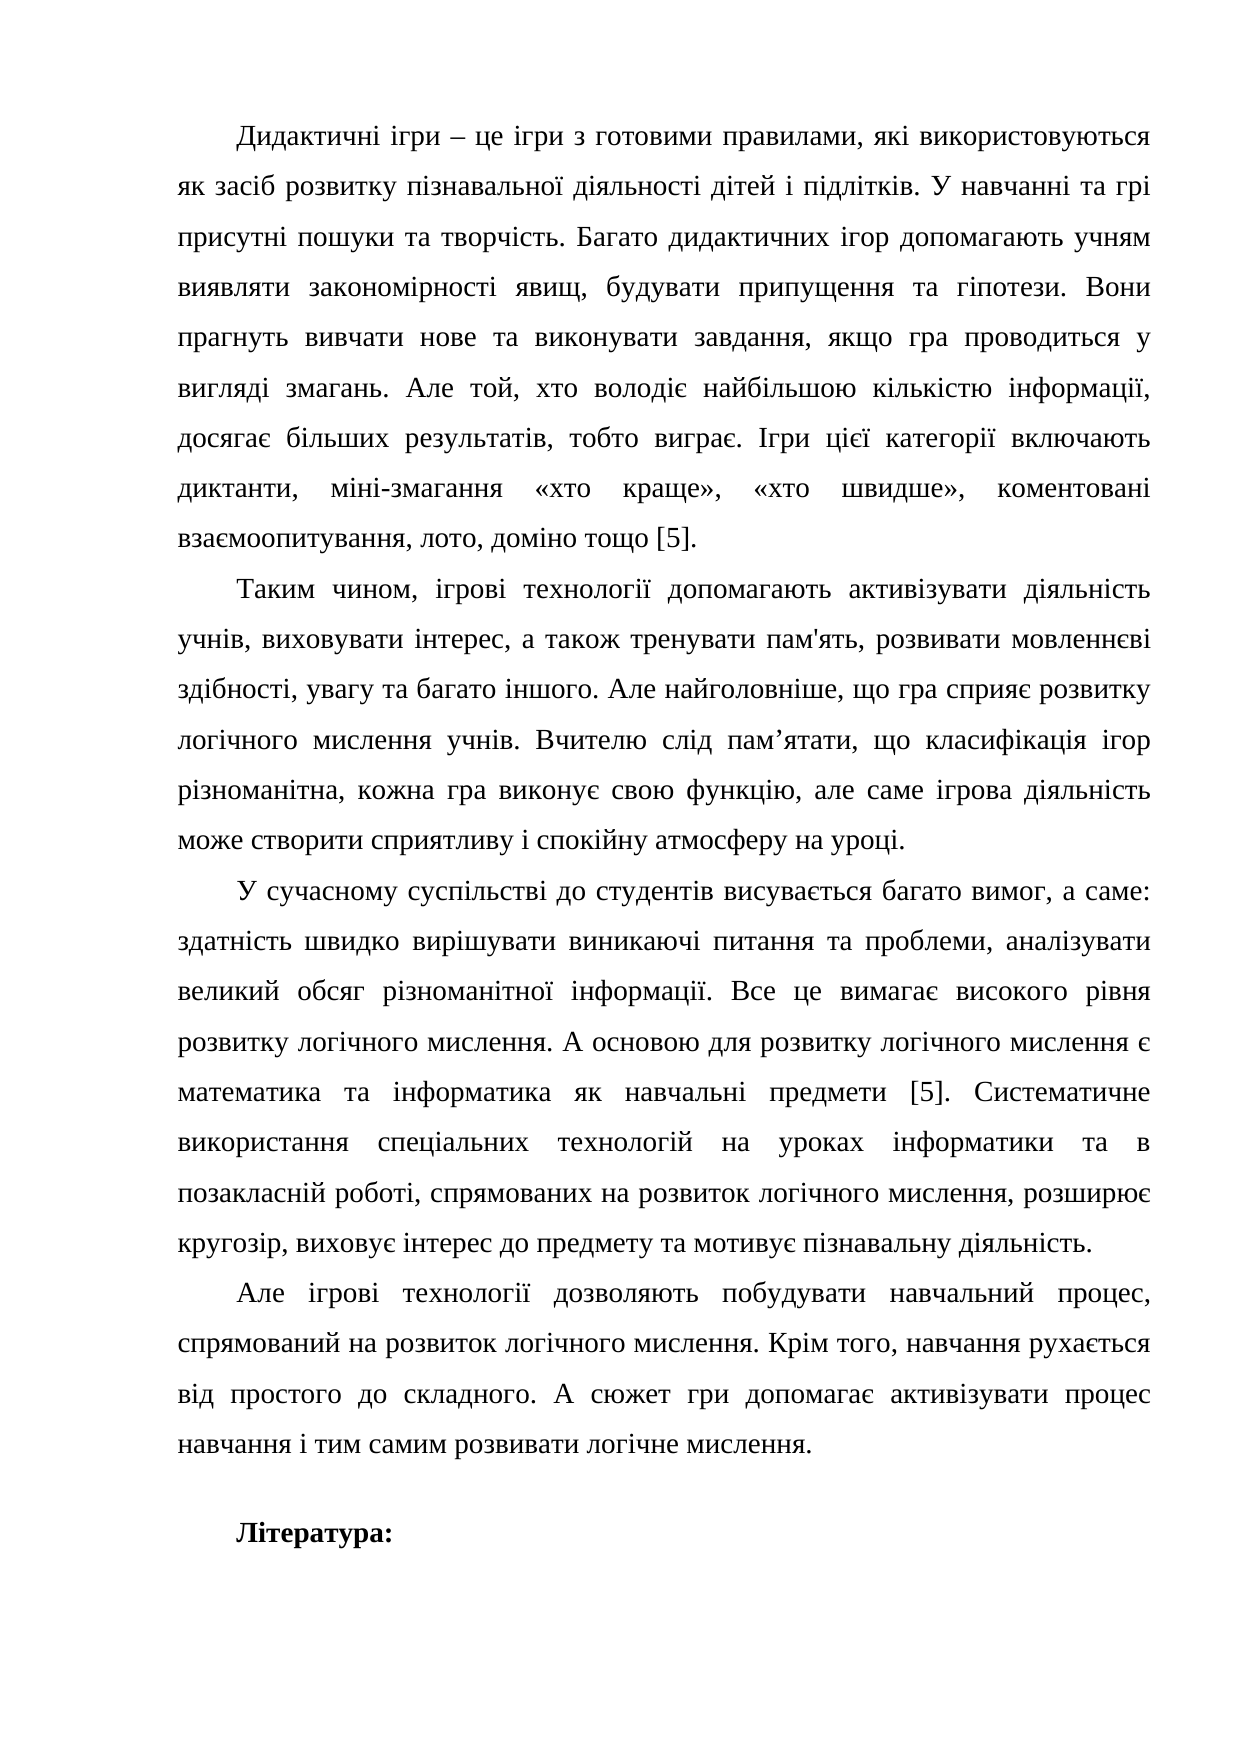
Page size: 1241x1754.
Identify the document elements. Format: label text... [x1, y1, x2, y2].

text Таким чином, ігрові технології допомагають активізувати діяльність учнів, виховувати інтерес, а також тренувати пам'ять, розвивати мовленнєві здібності, увагу та багато іншого. Але найголовніше, що гра сприяє розвитку логічного мислення учнів. Вчителю слід пам’ятати, що класифікація ігор різноманітна, кожна гра виконує свою функцію, але саме ігрова діяльність може створити сприятливу і спокійну атмосферу на уроці. [177, 571, 1152, 856]
text Література: [177, 1515, 1152, 1549]
text Але ігрові технології дозволяють побудувати навчальний процес, спрямований на розвиток логічного мислення. Крім того, навчання рухається від простого до складного. А сюжет гри допомагає активізувати процес навчання і тим самим розвивати логічне мислення. [177, 1275, 1152, 1460]
text У сучасному суспільстві до студентів висувається багато вимог, а саме: здатність швидко вирішувати виникаючі питання та проблеми, аналізувати великий обсяг різноманітної інформації. Все це вимагає високого рівня розвитку логічного мислення. А основою для розвитку логічного мислення є математика та інформатика як навчальні предмети [5]. Систематичне використання спеціальних технологій на уроках інформатики та в позакласній роботі, спрямованих на розвиток логічного мислення, розширює кругозір, виховує інтерес до предмету та мотивує пізнавальну діяльність. [177, 873, 1152, 1258]
text Дидактичні ігри – це ігри з готовими правилами, які використовуються як засіб розвитку пізнавальної діяльності дітей і підлітків. У навчанні та грі присутні пошуки та творчість. Багато дидактичних ігор допомагають учням виявляти закономірності явищ, будувати припущення та гіпотези. Вони прагнуть вивчати нове та виконувати завдання, якщо гра проводиться у вигляді змагань. Але той, хто володіє найбільшою кількістю інформації, досягає більших результатів, тобто виграє. Ігри цієї категорії включають диктанти, міні-змагання «хто краще», «хто швидше», коментовані взаємоопитування, лото, доміно тощо [5]. [177, 118, 1152, 554]
